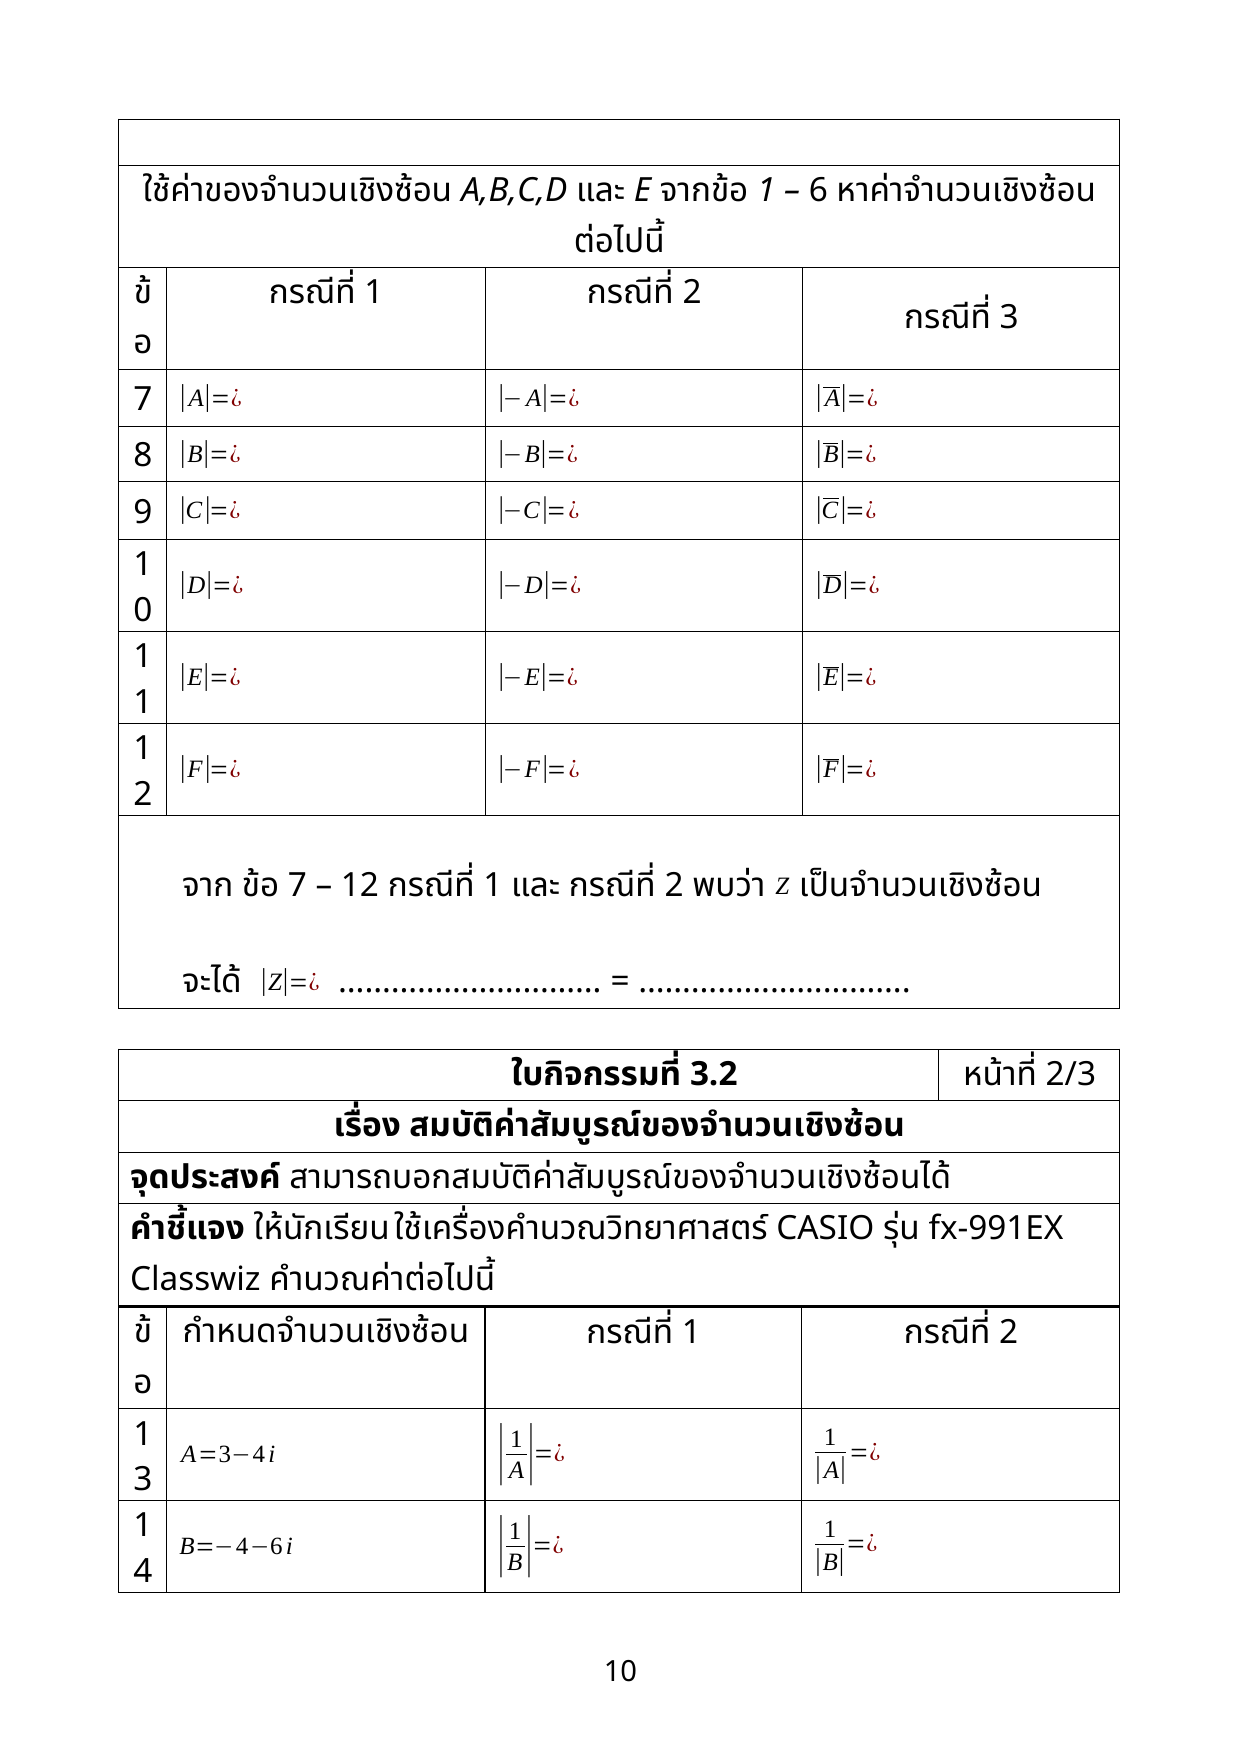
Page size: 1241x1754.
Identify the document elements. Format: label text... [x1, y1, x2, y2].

table_cell [486, 370, 802, 426]
table_header ใบกิจกรรมที่ 3.2 [119, 1050, 938, 1100]
table_cell [802, 1501, 1119, 1592]
table_cell [167, 724, 485, 815]
table_cell [486, 482, 802, 539]
table_cell คำชี้แจง ให้นักเรียน ใช้เครื่องคำนวณวิทยาศาสตร์ CASIO รุ่น fx-991EX Classwiz คำนวณค่าต่อไปนี้ [119, 1204, 1119, 1305]
table_cell [167, 1501, 484, 1592]
table_cell [803, 427, 1119, 481]
table_cell เรื่อง สมบัติค่าสัมบูรณ์ของจำนวนเชิงซ้อน [119, 1101, 1119, 1152]
table_cell จาก ข้อ 7 – 12 กรณีที่ 1 และ กรณีที่ 2 พบว่า เป็นจำนวนเชิงซ้อน จะได้ ………………………… = …………………………. [119, 816, 1119, 1008]
table_cell 14 [119, 1501, 166, 1592]
table_cell [486, 540, 802, 631]
table_cell [803, 724, 1119, 815]
table_cell 9 [119, 482, 166, 539]
table_cell [486, 1501, 801, 1592]
table_cell 11 [119, 632, 166, 723]
table_header กรณีที่ 1 [486, 1308, 801, 1408]
table_cell [486, 427, 802, 481]
table_cell 12 [119, 724, 166, 815]
table_cell [167, 482, 485, 539]
table_cell [167, 1409, 484, 1500]
table_cell [167, 427, 485, 481]
table_header ข้อ [119, 1308, 166, 1408]
table_cell ข้อ [119, 268, 166, 369]
table_cell [486, 724, 802, 815]
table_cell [119, 120, 1119, 165]
table_cell กรณีที่ 1 [167, 268, 485, 369]
table_cell [167, 540, 485, 631]
table_header กำหนดจำนวนเชิงซ้อน [167, 1308, 484, 1408]
table_cell [803, 632, 1119, 723]
table_cell 13 [119, 1409, 166, 1500]
table_cell [803, 540, 1119, 631]
table_cell 7 [119, 370, 166, 426]
table_cell [803, 482, 1119, 539]
table_cell [167, 632, 485, 723]
table_cell [486, 1409, 801, 1500]
table_cell [803, 370, 1119, 426]
table_header หน้าที่ 2/3 [939, 1050, 1119, 1100]
table_cell [486, 632, 802, 723]
table_cell 8 [119, 427, 166, 481]
table_cell กรณีที่ 2 [486, 268, 802, 369]
table_cell กรณีที่ 3 [803, 268, 1119, 369]
table_cell [802, 1409, 1119, 1500]
table_cell 10 [119, 540, 166, 631]
table_cell [167, 370, 485, 426]
table_cell จุดประสงค์ สามารถบอกสมบัติค่าสัมบูรณ์ของจำนวนเชิงซ้อนได้ [119, 1153, 1119, 1203]
table_cell ใช้ค่าของจำนวนเชิงซ้อน A,B,C,D และ E จากข้อ 1 – 6 หาค่าจำนวนเชิงซ้อนต่อไปนี้ [119, 166, 1119, 267]
table_header กรณีที่ 2 [802, 1308, 1119, 1408]
